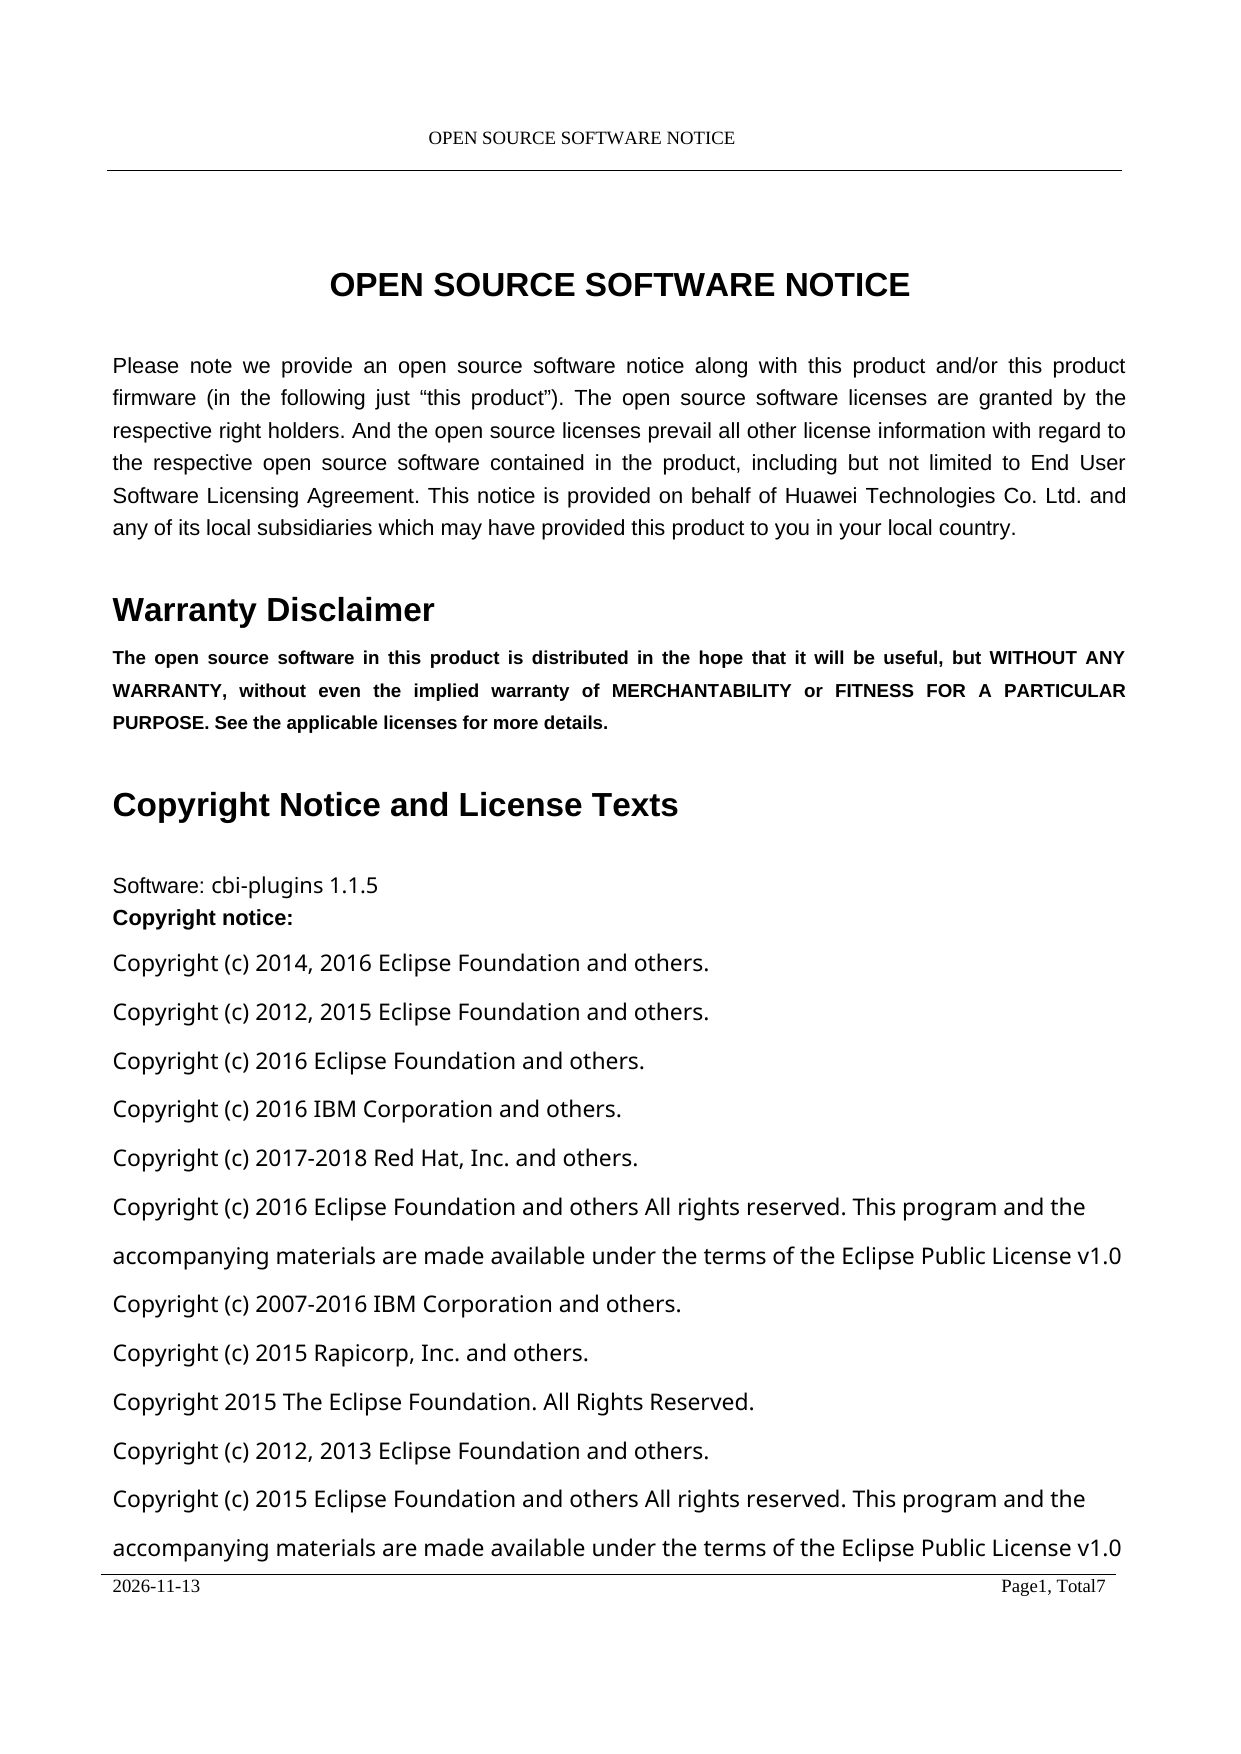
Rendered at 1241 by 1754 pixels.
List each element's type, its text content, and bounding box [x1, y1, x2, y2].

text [112, 947, 1128, 1564]
text Warranty Disclaimer [112, 576, 1128, 641]
text Please note we provide an open source software notice along with this product and/or this product firmware (in the following just “this product”). The open source software licenses are granted by the respective right holders. And the open source licenses prevail all other license information with regard to the respective open source software contained in the product, including but not limited to End User Software Licensing Agreement. This notice is provided on behalf of Huawei Technologies Co. Ltd. and any of its local subsidiaries which may have provided this product to you in your local country. [112, 349, 1128, 544]
text OPEN SOURCE SOFTWARE NOTICE [112, 251, 1128, 316]
text Copyright Notice and License Texts [112, 771, 1128, 836]
text Software: cbi-plugins 1.1.5 [112, 869, 1128, 901]
text Copyright notice: [112, 901, 1128, 934]
text The open source software in this product is distributed in the hope that it will be useful, but WITHOUT ANY WARRANTY, without even the implied warranty of MERCHANTABILITY or FITNESS FOR A PARTICULAR PURPOSE. See the applicable licenses for more details. [112, 641, 1128, 739]
